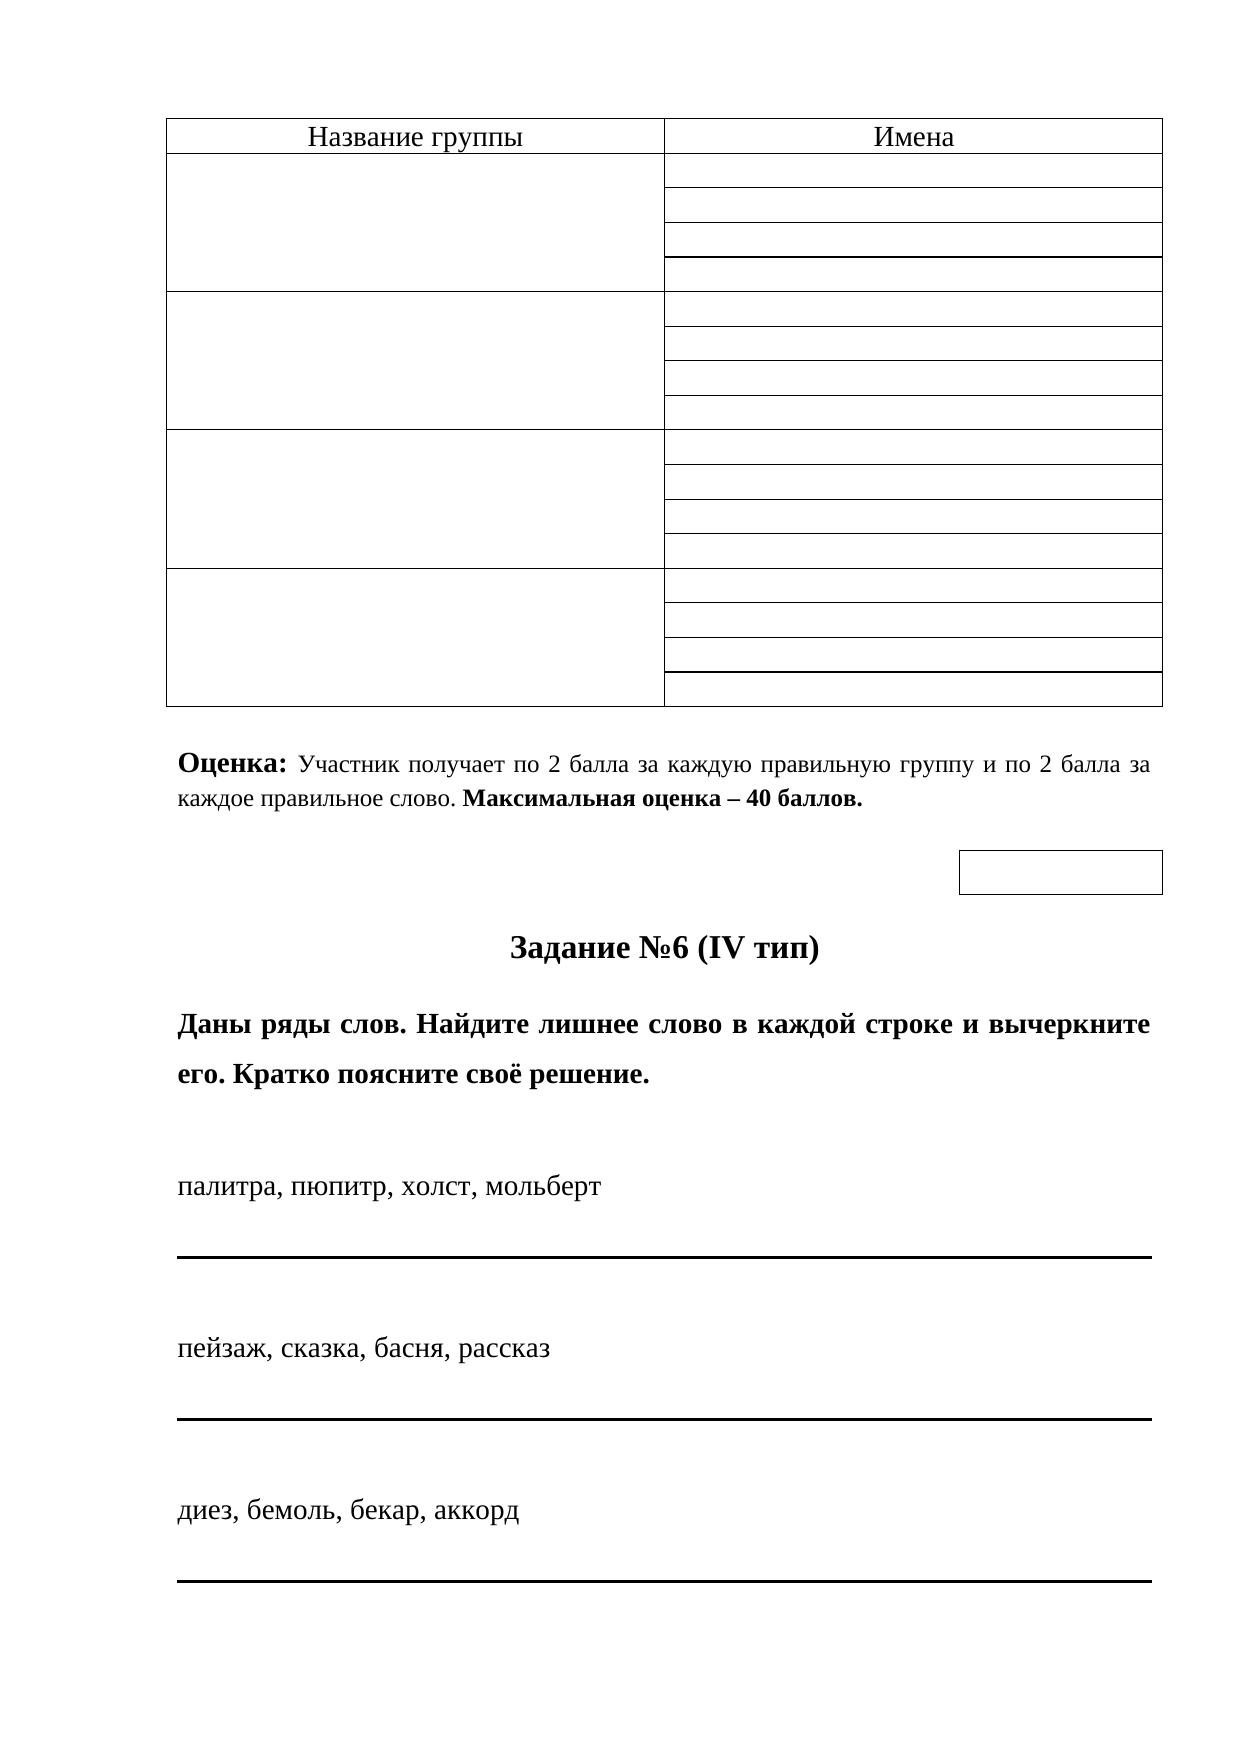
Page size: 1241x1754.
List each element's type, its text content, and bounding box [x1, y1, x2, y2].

text палитра, пюпитр, холст, мольберт [177, 1168, 1152, 1201]
table_cell [665, 361, 1162, 395]
text Задание №6 (IV тип) [177, 928, 1152, 966]
table_cell [167, 154, 664, 291]
table_cell [665, 534, 1162, 568]
table_cell [665, 327, 1162, 360]
text Оценка: Участник получает по 2 балла за каждую правильную группу и по 2 балла за каждое правильное слово. Максимальная оценка – 40 баллов. [177, 746, 1152, 812]
table_header Имена [665, 119, 1162, 153]
table_cell [665, 465, 1162, 498]
table_cell [665, 603, 1162, 637]
table_cell [167, 292, 664, 429]
table_cell [665, 396, 1162, 429]
table_header [960, 851, 1162, 893]
table_cell [665, 673, 1162, 706]
text Даны ряды слов. Найдите лишнее слово в каждой строке и вычеркните его. Кратко поясните своё решение. [177, 1006, 1152, 1090]
table_cell [665, 430, 1162, 464]
text диез, бемоль, бекар, аккорд [177, 1492, 1152, 1526]
text пейзаж, сказка, басня, рассказ [177, 1330, 1152, 1363]
table_cell [665, 638, 1162, 671]
table_cell [665, 292, 1162, 326]
table_cell [665, 188, 1162, 222]
table_cell [665, 154, 1162, 187]
table_cell [167, 569, 664, 706]
table_cell [665, 500, 1162, 533]
table_cell [665, 223, 1162, 256]
table_cell [665, 258, 1162, 291]
table_cell [665, 569, 1162, 602]
table_header Название группы [167, 119, 664, 153]
table_cell [167, 430, 664, 568]
